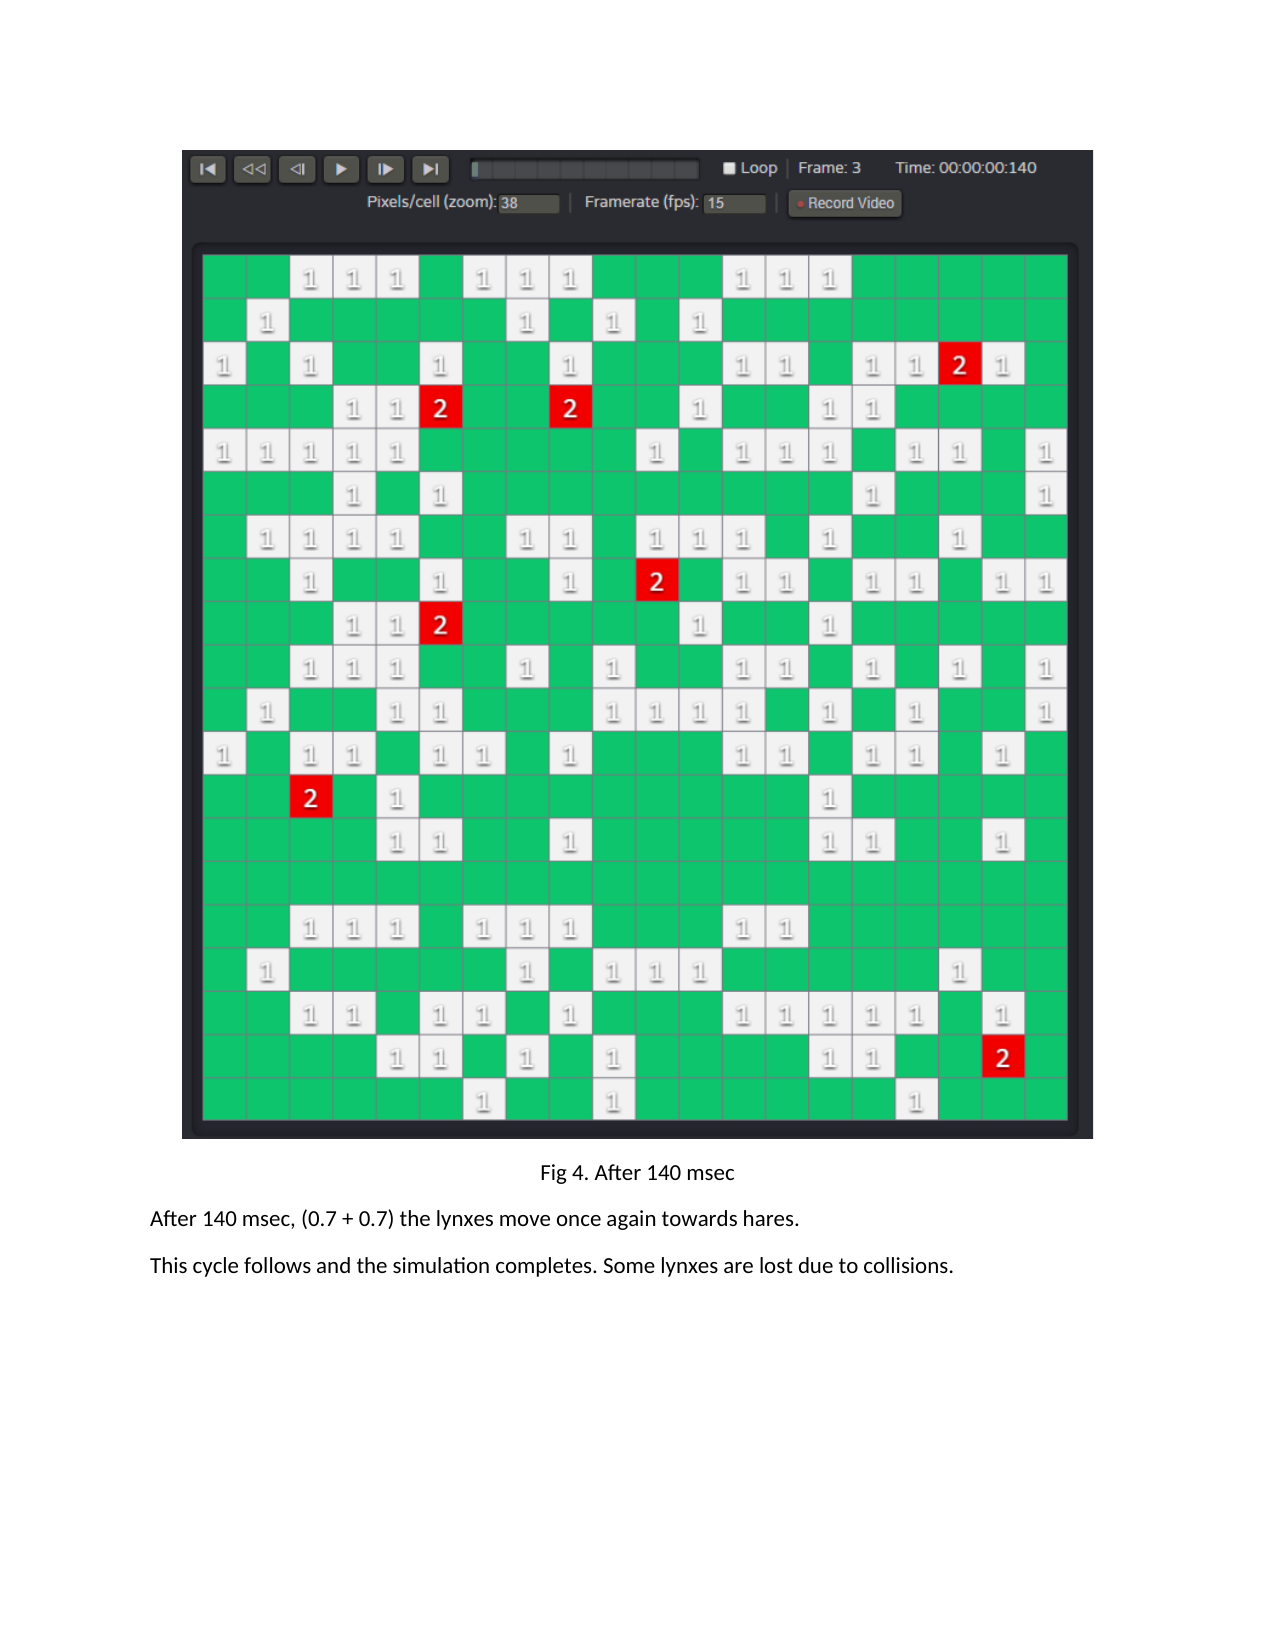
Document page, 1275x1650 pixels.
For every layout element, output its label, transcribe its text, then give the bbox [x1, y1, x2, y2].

picture [182, 150, 1094, 1139]
text This cycle follows and the simulation completes. Some lynxes are lost due to collisions. [150, 1251, 1125, 1279]
text Fig 4. After 140 msec [150, 1158, 1125, 1186]
text After 140 msec, (0.7 + 0.7) the lynxes move once again towards hares. [150, 1204, 1125, 1232]
